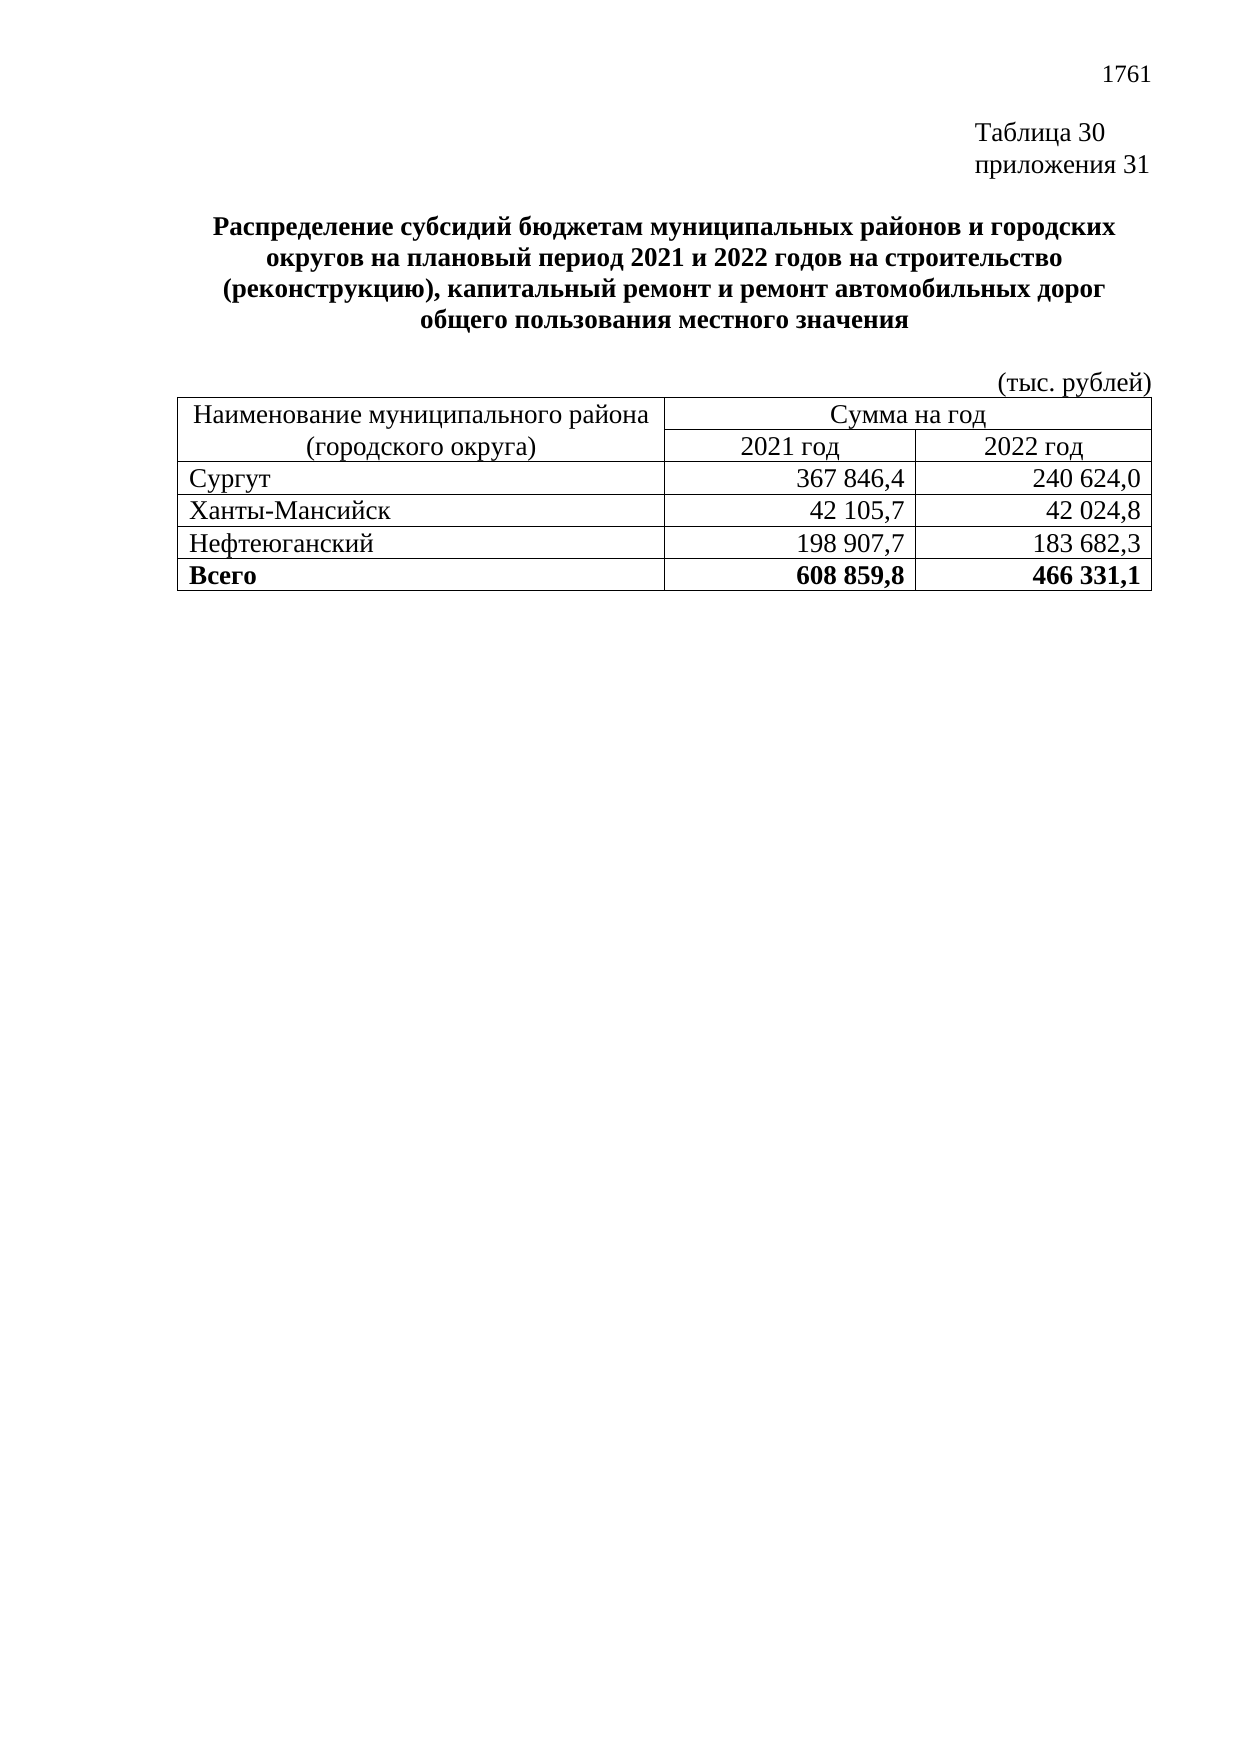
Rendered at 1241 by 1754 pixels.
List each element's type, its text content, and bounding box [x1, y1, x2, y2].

table_cell 367 846,4 [665, 462, 915, 493]
table_header Наименование муниципального района (городского округа) [178, 398, 664, 461]
table_cell 183 682,3 [916, 527, 1151, 558]
table_cell 2021 год [665, 430, 915, 461]
text (тыс. рублей) [177, 366, 1152, 397]
table_cell 42 024,8 [916, 495, 1151, 526]
table_cell Нефтеюганский [178, 527, 664, 558]
table_cell 2022 год [916, 430, 1151, 461]
text приложения 31 [974, 148, 1152, 179]
table_cell 466 331,1 [916, 559, 1151, 590]
table_header Сумма на год [665, 398, 1151, 429]
text Распределение субсидий бюджетам муниципальных районов и городских округов на плановый период 2021 и 2022 годов на строительство (реконструкцию), капитальный ремонт и ремонт автомобильных дорог общего пользования местного значения [177, 210, 1152, 334]
table_cell Сургут [178, 462, 664, 493]
table_cell 240 624,0 [916, 462, 1151, 493]
table_cell Всего [178, 559, 664, 590]
text Таблица 30 [974, 117, 1181, 148]
table_cell Ханты-Мансийск [178, 495, 664, 526]
table_cell 198 907,7 [665, 527, 915, 558]
table_cell 42 105,7 [665, 495, 915, 526]
table_cell 608 859,8 [665, 559, 915, 590]
